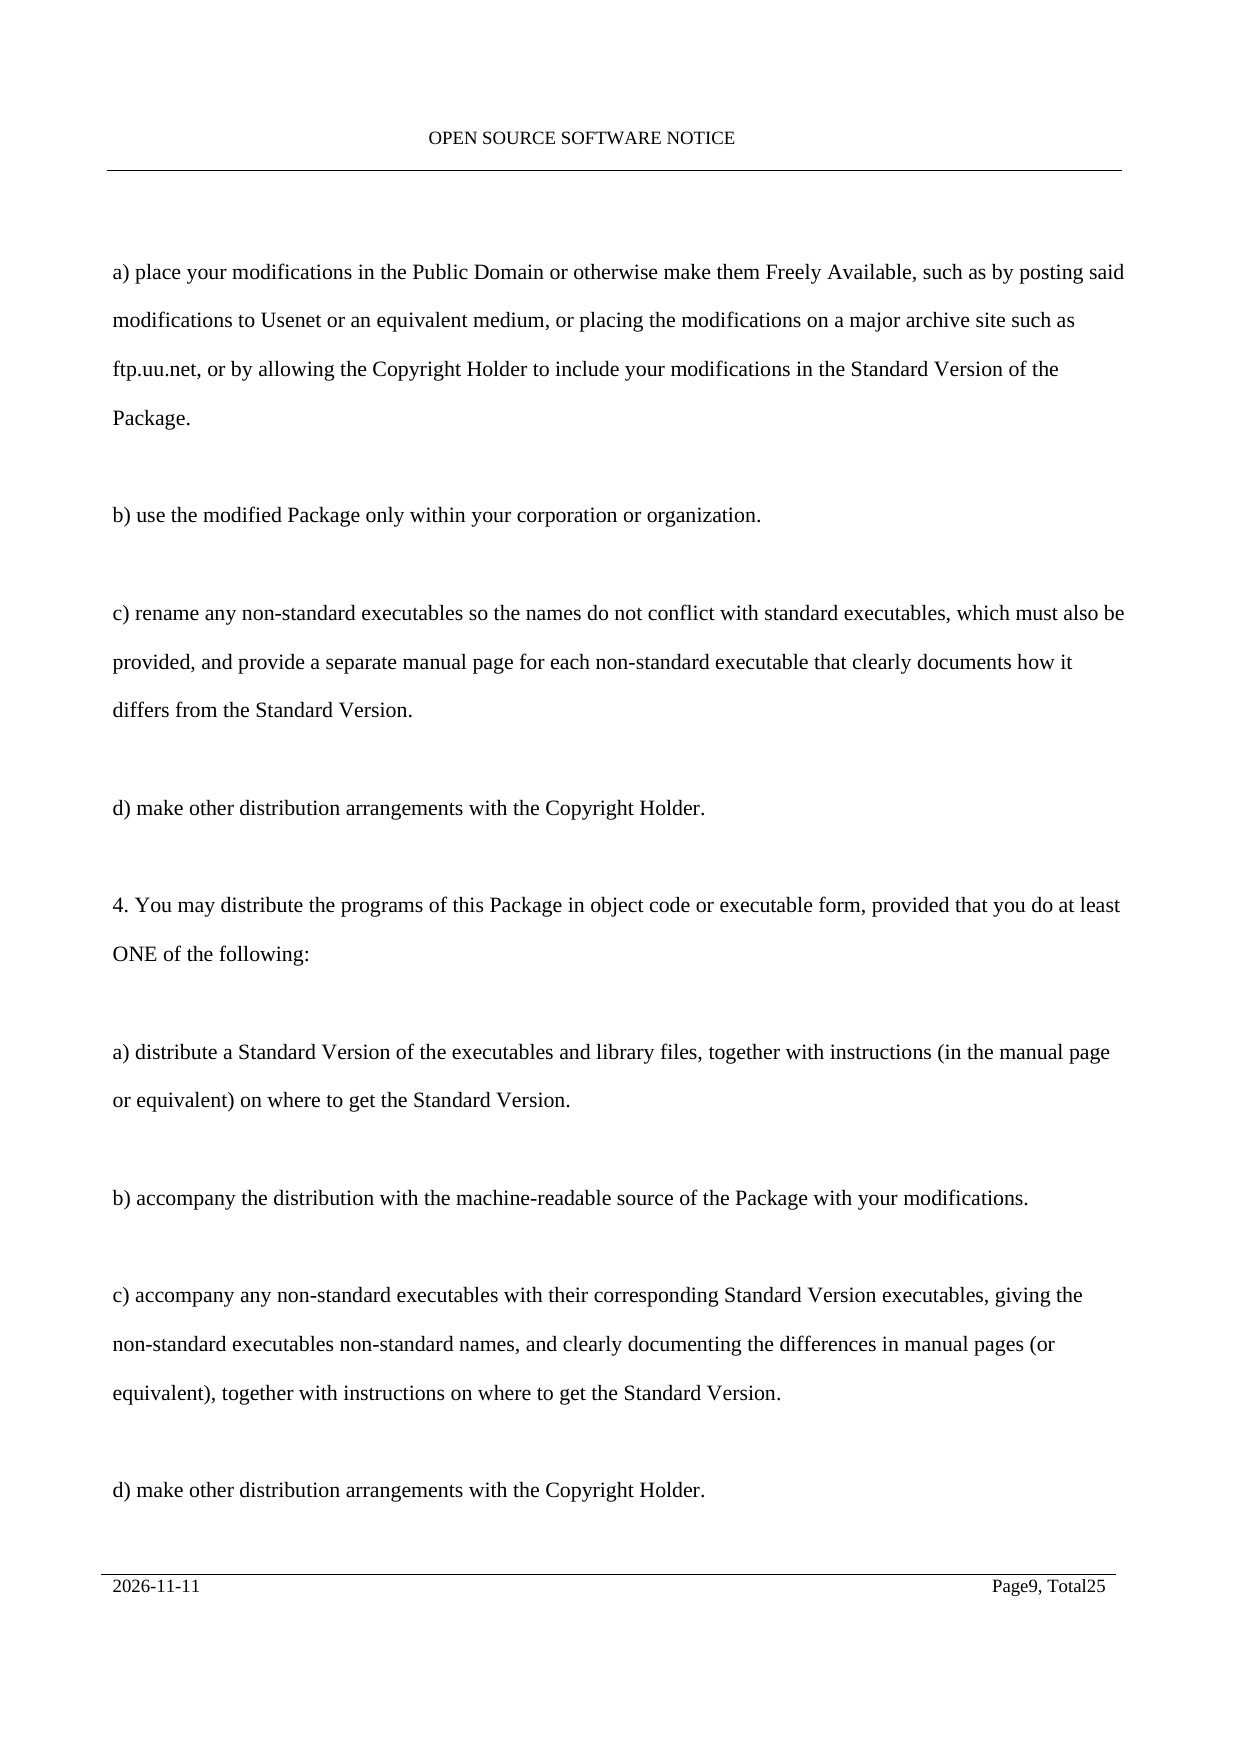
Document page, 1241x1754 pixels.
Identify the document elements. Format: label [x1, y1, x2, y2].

text [112, 206, 1128, 1506]
